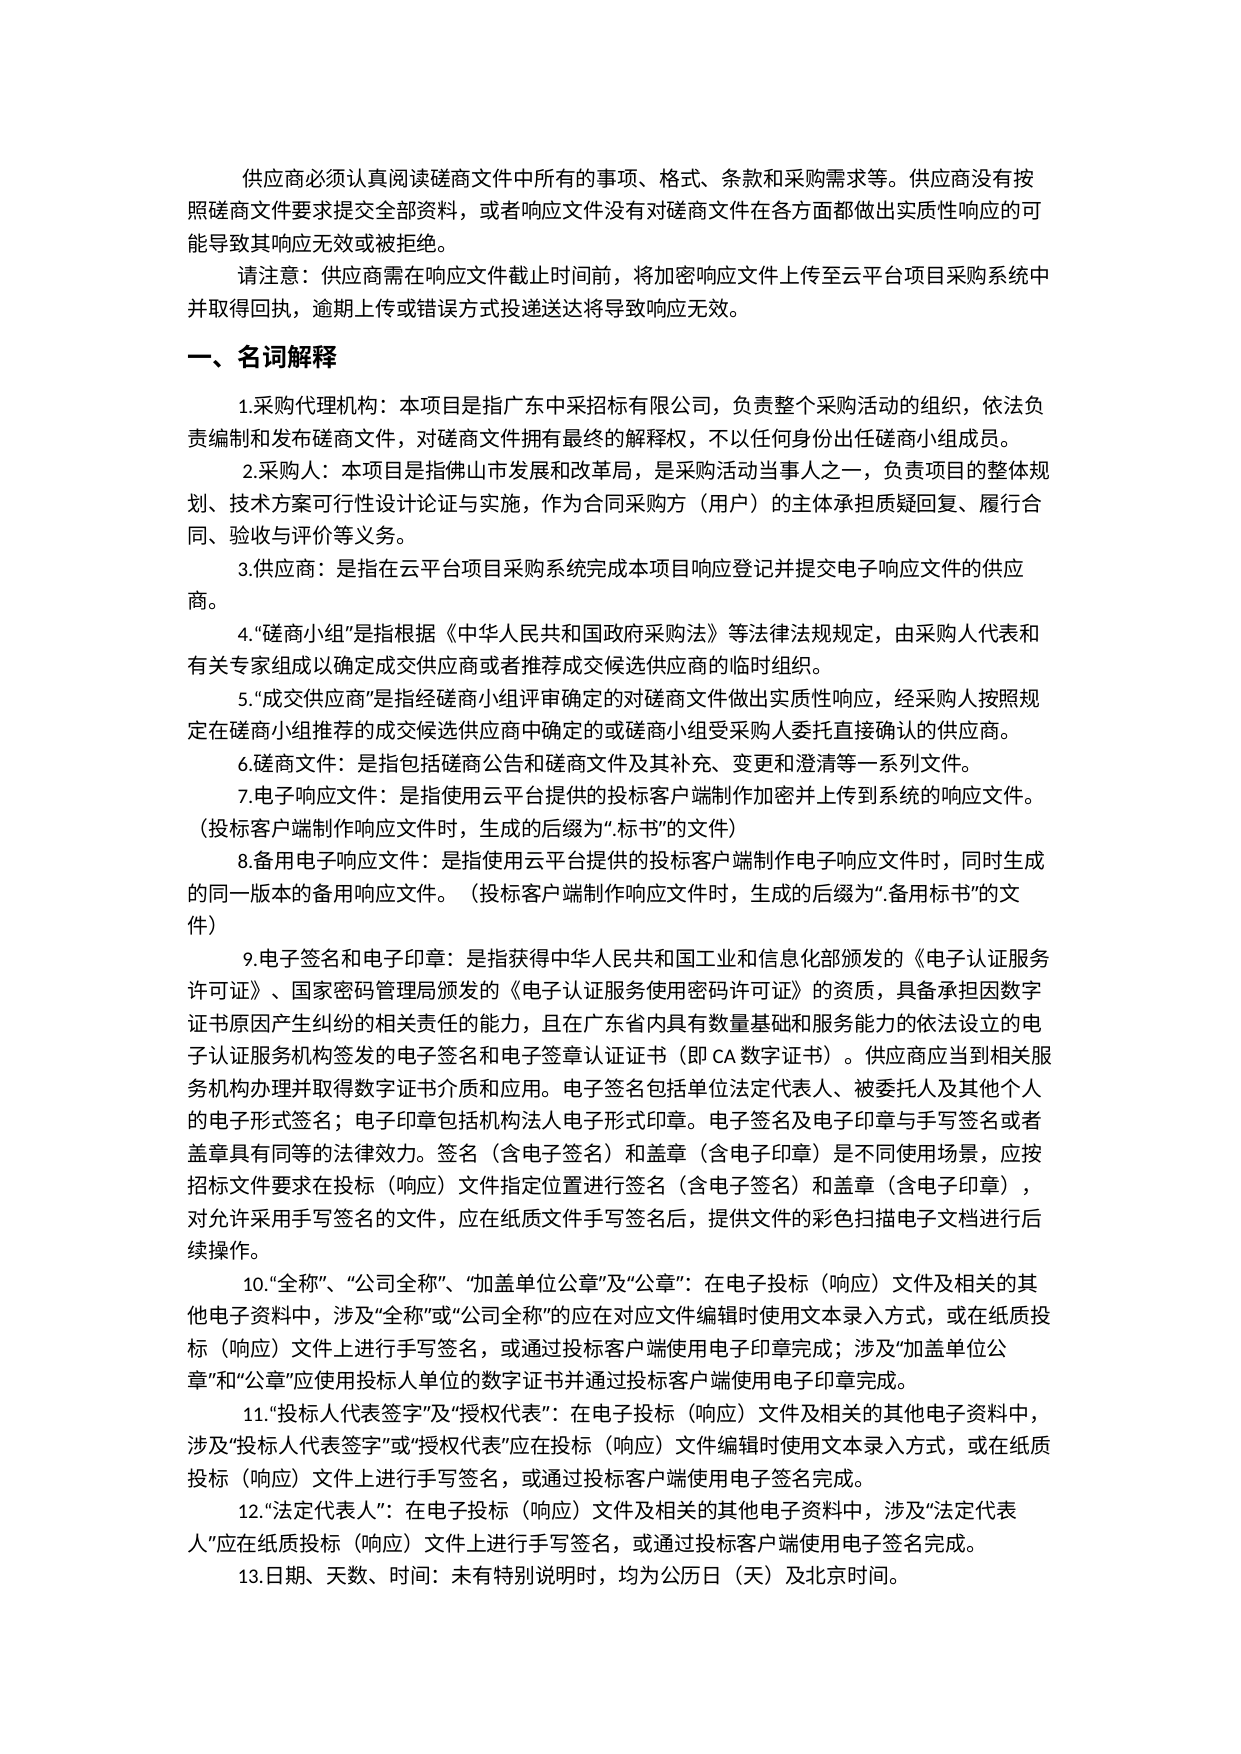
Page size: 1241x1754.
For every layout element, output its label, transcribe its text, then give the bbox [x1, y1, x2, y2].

text 11.“投标人代表签字”及“授权代表”：在电子投标（响应）文件及相关的其他电子资料中，涉及“投标人代表签字”或“授权代表”应在投标（响应）文件编辑时使用文本录入方式，或在纸质投标（响应）文件上进行手写签名，或通过投标客户端使用电子签名完成。 [187, 1397, 1053, 1494]
text 8.备用电子响应文件：是指使用云平台提供的投标客户端制作电子响应文件时，同时生成的同一版本的备用响应文件。（投标客户端制作响应文件时，生成的后缀为“.备用标书”的文件） [187, 844, 1053, 942]
text 1.采购代理机构：本项目是指广东中采招标有限公司，负责整个采购活动的组织，依法负责编制和发布磋商文件，对磋商文件拥有最终的解释权，不以任何身份出任磋商小组成员。 [187, 389, 1053, 454]
text 12.“法定代表人”：在电子投标（响应）文件及相关的其他电子资料中，涉及“法定代表人”应在纸质投标（响应）文件上进行手写签名，或通过投标客户端使用电子签名完成。 [187, 1494, 1053, 1559]
text 请注意：供应商需在响应文件截止时间前，将加密响应文件上传至云平台项目采购系统中并取得回执，逾期上传或错误方式投递送达将导致响应无效。 [187, 259, 1053, 324]
text 4.“磋商小组”是指根据《中华人民共和国政府采购法》等法律法规规定，由采购人代表和有关专家组成以确定成交供应商或者推荐成交候选供应商的临时组织。 [187, 617, 1053, 682]
text 10.“全称”、“公司全称”、“加盖单位公章”及“公章”：在电子投标（响应）文件及相关的其他电子资料中，涉及“全称”或“公司全称”的应在对应文件编辑时使用文本录入方式，或在纸质投标（响应）文件上进行手写签名，或通过投标客户端使用电子印章完成；涉及“加盖单位公章”和“公章”应使用投标人单位的数字证书并通过投标客户端使用电子印章完成。 [187, 1267, 1053, 1397]
text 6.磋商文件：是指包括磋商公告和磋商文件及其补充、变更和澄清等一系列文件。 [187, 747, 1053, 779]
text 9.电子签名和电子印章：是指获得中华人民共和国工业和信息化部颁发的《电子认证服务许可证》、国家密码管理局颁发的《电子认证服务使用密码许可证》的资质，具备承担因数字证书原因产生纠纷的相关责任的能力，且在广东省内具有数量基础和服务能力的依法设立的电子认证服务机构签发的电子签名和电子签章认证证书（即CA数字证书）。供应商应当到相关服务机构办理并取得数字证书介质和应用。电子签名包括单位法定代表人、被委托人及其他个人的电子形式签名；电子印章包括机构法人电子形式印章。电子签名及电子印章与手写签名或者盖章具有同等的法律效力。签名（含电子签名）和盖章（含电子印章）是不同使用场景，应按招标文件要求在投标（响应）文件指定位置进行签名（含电子签名）和盖章（含电子印章），对允许采用手写签名的文件，应在纸质文件手写签名后，提供文件的彩色扫描电子文档进行后续操作。 [187, 942, 1053, 1267]
text 13.日期、天数、时间：未有特别说明时，均为公历日（天）及北京时间。 [187, 1559, 1053, 1592]
text 5.“成交供应商”是指经磋商小组评审确定的对磋商文件做出实质性响应，经采购人按照规定在磋商小组推荐的成交候选供应商中确定的或磋商小组受采购人委托直接确认的供应商。 [187, 682, 1053, 747]
text 一、名词解释 [187, 324, 1053, 389]
text 2.采购人：本项目是指佛山市发展和改革局，是采购活动当事人之一，负责项目的整体规划、技术方案可行性设计论证与实施，作为合同采购方（用户）的主体承担质疑回复、履行合同、验收与评价等义务。 [187, 454, 1053, 552]
text 供应商必须认真阅读磋商文件中所有的事项、格式、条款和采购需求等。供应商没有按照磋商文件要求提交全部资料，或者响应文件没有对磋商文件在各方面都做出实质性响应的可能导致其响应无效或被拒绝。 [187, 162, 1053, 259]
text 7.电子响应文件：是指使用云平台提供的投标客户端制作加密并上传到系统的响应文件。（投标客户端制作响应文件时，生成的后缀为“.标书”的文件） [187, 779, 1053, 844]
text 3.供应商：是指在云平台项目采购系统完成本项目响应登记并提交电子响应文件的供应商。 [187, 552, 1053, 617]
